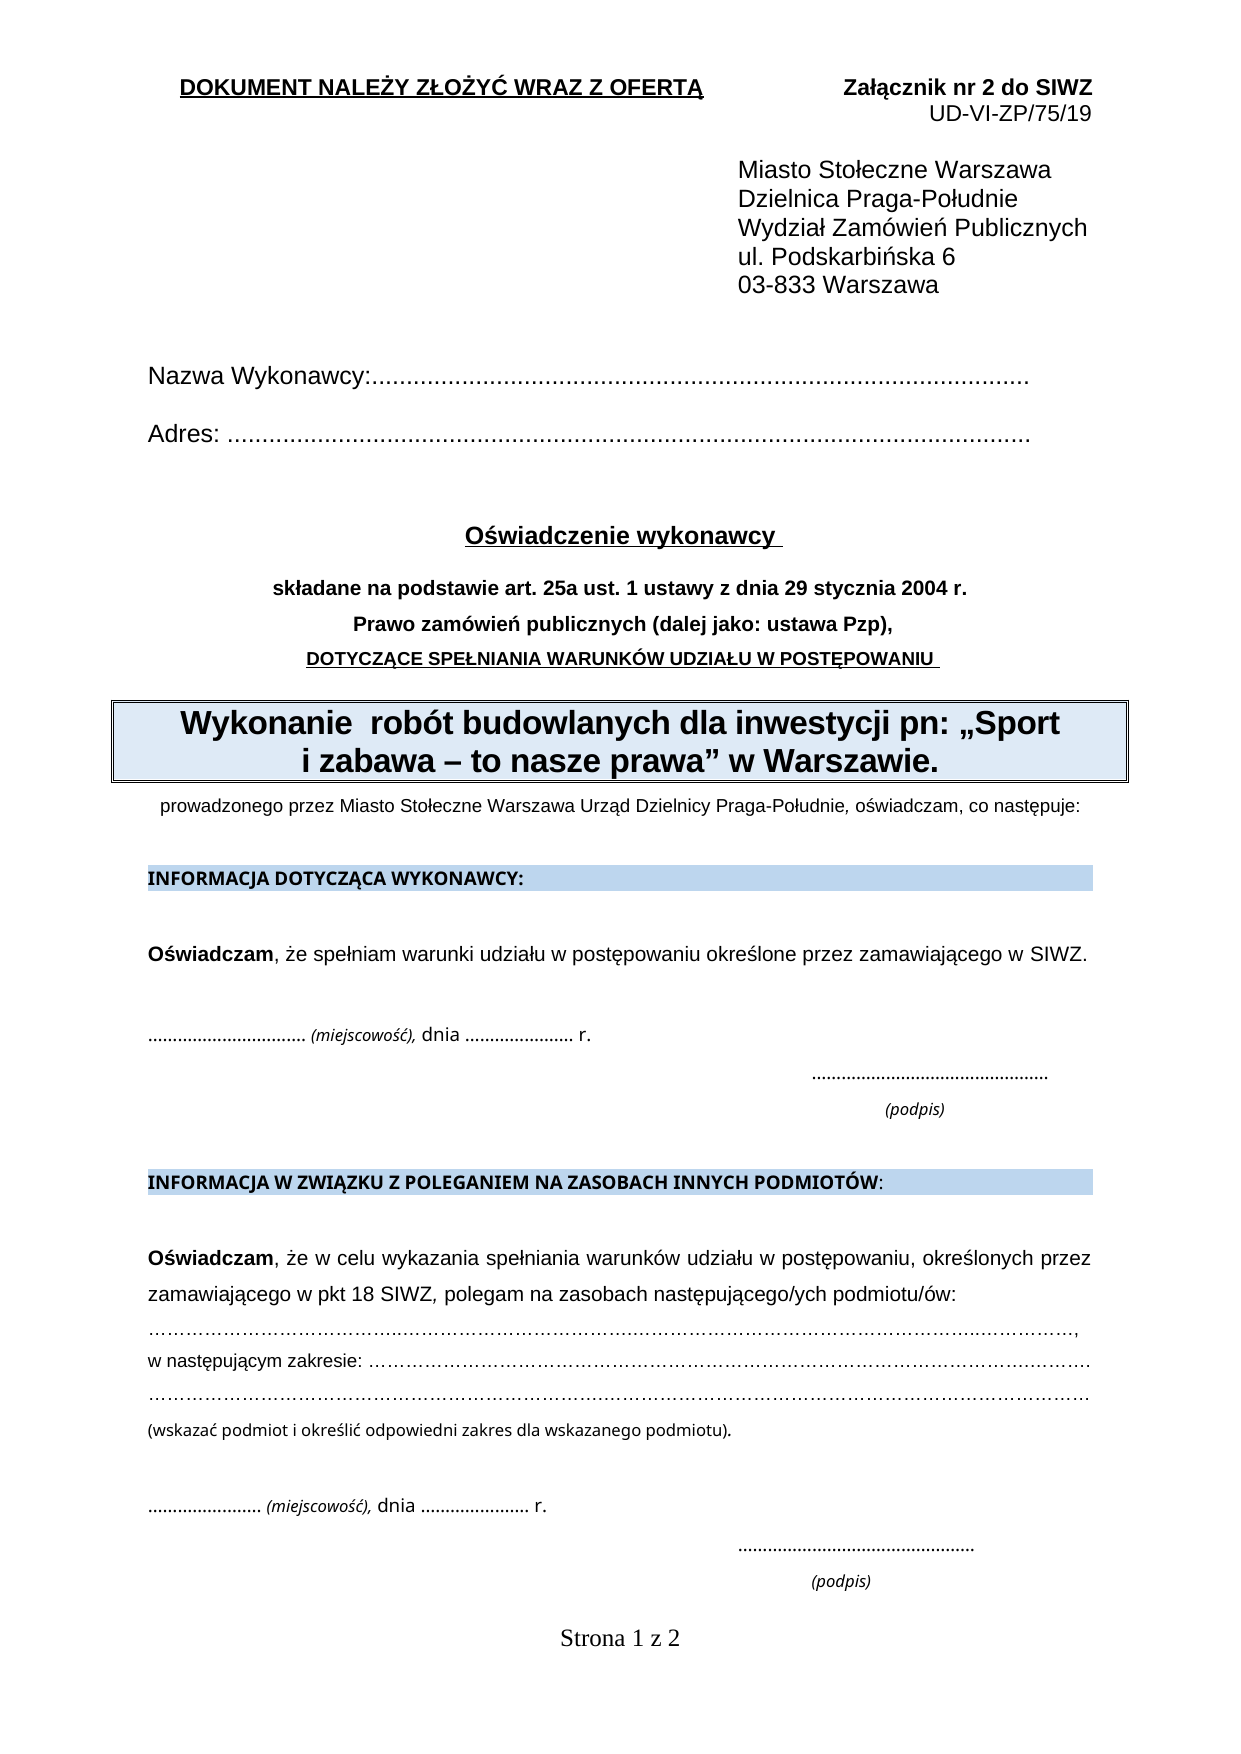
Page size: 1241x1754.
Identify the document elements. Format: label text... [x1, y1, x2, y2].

text ul. Podskarbińska 6 [148, 241, 1093, 270]
text (podpis) [738, 1569, 1093, 1592]
text ……………………………………………………………….…………………………………………………………………… (wskazać podmiot i określić odpowiedni zakres dla wskazanego podmiotu). [148, 1382, 1093, 1442]
text prowadzonego przez Miasto Stołeczne Warszawa Urząd Dzielnicy Praga-Południe, oświadczam, co następuje: [148, 795, 1093, 817]
text …………………….……. (miejscowość), dnia …………………. r. [148, 1021, 1093, 1046]
text ………………………………………… [148, 1059, 1093, 1084]
table_header Wykonanie robót budowlanych dla inwestycji pn: „Sport i zabawa – to nasze prawa” w Warszawie. [114, 703, 1126, 779]
text Dzielnica Praga-Południe [148, 184, 1093, 213]
text Oświadczam, że spełniam warunki udziału w postępowaniu określone przez zamawiającego w SIWZ. [148, 942, 1093, 966]
text DOTYCZĄCE SPEŁNIANIA WARUNKÓW UDZIAŁU W POSTĘPOWANIU [148, 648, 1093, 670]
text Adres: .................................................................................................................... [148, 419, 1093, 447]
text …………….……. (miejscowość), dnia …………………. r. [148, 1493, 1093, 1518]
text Nazwa Wykonawcy:............................................................................................... [148, 361, 1093, 390]
text INFORMACJA DOTYCZĄCA WYKONAWCY: [148, 865, 1093, 891]
text Wydział Zamówień Publicznych [148, 213, 1093, 241]
text (podpis) [811, 1097, 1093, 1120]
text składane na podstawie art. 25a ust. 1 ustawy z dnia 29 stycznia 2004 r. [148, 576, 1093, 600]
text Prawo zamówień publicznych (dalej jako: ustawa Pzp), [148, 612, 1093, 636]
text Oświadczenie wykonawcy [148, 521, 1093, 549]
text Miasto Stołeczne Warszawa [664, 155, 1093, 184]
text INFORMACJA W ZWIĄZKU Z POLEGANIEM NA ZASOBACH INNYCH PODMIOTÓW: [148, 1169, 1093, 1195]
text 03-833 Warszawa [148, 270, 1093, 299]
text Oświadczam, że w celu wykazania spełniania warunków udziału w postępowaniu, określonych przez zamawiającego w pkt 18 SIWZ, polegam na zasobach następującego/ych podmiotu/ów: [148, 1246, 1093, 1306]
text ………………………………………… [148, 1531, 1093, 1557]
text …………………………………..……………………………….………………………………………………..……………, w następującym zakresie: …………………………………………………………………………………………….………. [148, 1318, 1093, 1372]
